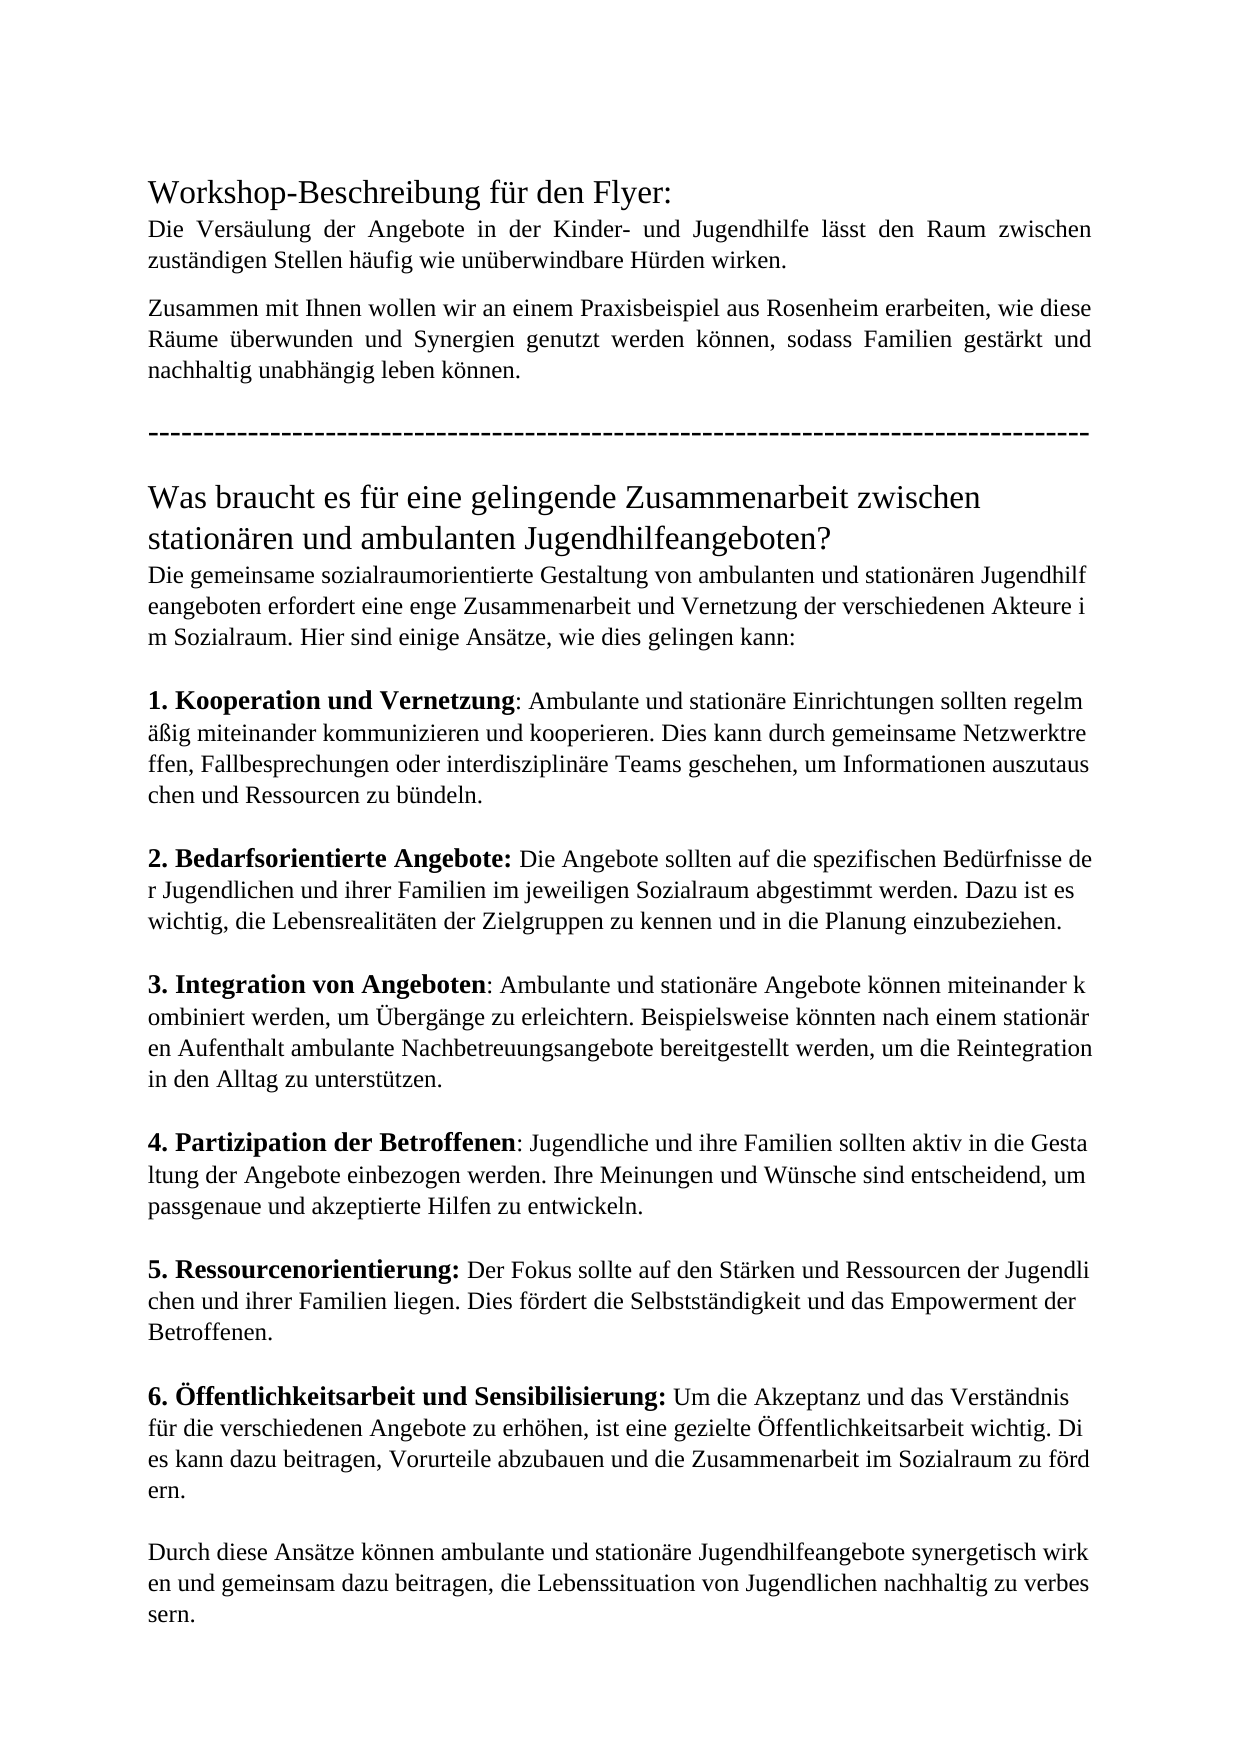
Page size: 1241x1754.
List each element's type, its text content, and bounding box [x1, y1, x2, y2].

subtitle Workshop-Beschreibung für den Flyer: [148, 173, 1093, 211]
subtitle Was braucht es für eine gelingende Zusammenarbeit zwischen stationären und ambulanten Jugendhilfeangeboten? [148, 477, 1093, 557]
text Die gemeinsame sozialraumorientierte Gestaltung von ambulanten und stationären Jugendhilfeangeboten erfordert eine enge Zusammenarbeit und Vernetzung der verschiedenen Akteure im Sozialraum. Hier sind einige Ansätze, wie dies gelingen kann: 1. Kooperation und Vernetzung: Ambulante und stationäre Einrichtungen sollten regelmäßig miteinander kommunizieren und kooperieren. Dies kann durch gemeinsame Netzwerktreffen, Fallbesprechungen oder interdisziplinäre Teams geschehen, um Informationen auszutauschen und Ressourcen zu bündeln. 2. Bedarfsorientierte Angebote: Die Angebote sollten auf die spezifischen Bedürfnisse der Jugendlichen und ihrer Familien im jeweiligen Sozialraum abgestimmt werden. Dazu ist es wichtig, die Lebensrealitäten der Zielgruppen zu kennen und in die Planung einzubeziehen. 3. Integration von Angeboten: Ambulante und stationäre Angebote können miteinander kombiniert werden, um Übergänge zu erleichtern. Beispielsweise könnten nach einem stationären Aufenthalt ambulante Nachbetreuungsangebote bereitgestellt werden, um die Reintegration in den Alltag zu unterstützen. 4. Partizipation der Betroffenen: Jugendliche und ihre Familien sollten aktiv in die Gestaltung der Angebote einbezogen werden. Ihre Meinungen und Wünsche sind entscheidend, um passgenaue und akzeptierte Hilfen zu entwickeln. 5. Ressourcenorientierung: Der Fokus sollte auf den Stärken und Ressourcen der Jugendlichen und ihrer Familien liegen. Dies fördert die Selbstständigkeit und das Empowerment der Betroffenen. 6. Öffentlichkeitsarbeit und Sensibilisierung: Um die Akzeptanz und das Verständnis für die verschiedenen Angebote zu erhöhen, ist eine gezielte Öffentlichkeitsarbeit wichtig. Dies kann dazu beitragen, Vorurteile abzubauen und die Zusammenarbeit im Sozialraum zu fördern. Durch diese Ansätze können ambulante und stationäre Jugendhilfeangebote synergetisch wirken und gemeinsam dazu beitragen, die Lebenssituation von Jugendlichen nachhaltig zu verbessern. [148, 560, 1093, 1628]
subtitle ------------------------------------------------------------------------------------- [148, 411, 1093, 449]
text Zusammen mit Ihnen wollen wir an einem Praxisbeispiel aus Rosenheim erarbeiten, wie diese Räume überwunden und Synergien genutzt werden können, sodass Familien gestärkt und nachhaltig unabhängig leben können. [148, 293, 1093, 383]
text Die Versäulung der Angebote in der Kinder- und Jugendhilfe lässt den Raum zwischen zuständigen Stellen häufig wie unüberwindbare Hürden wirken. [148, 214, 1093, 274]
